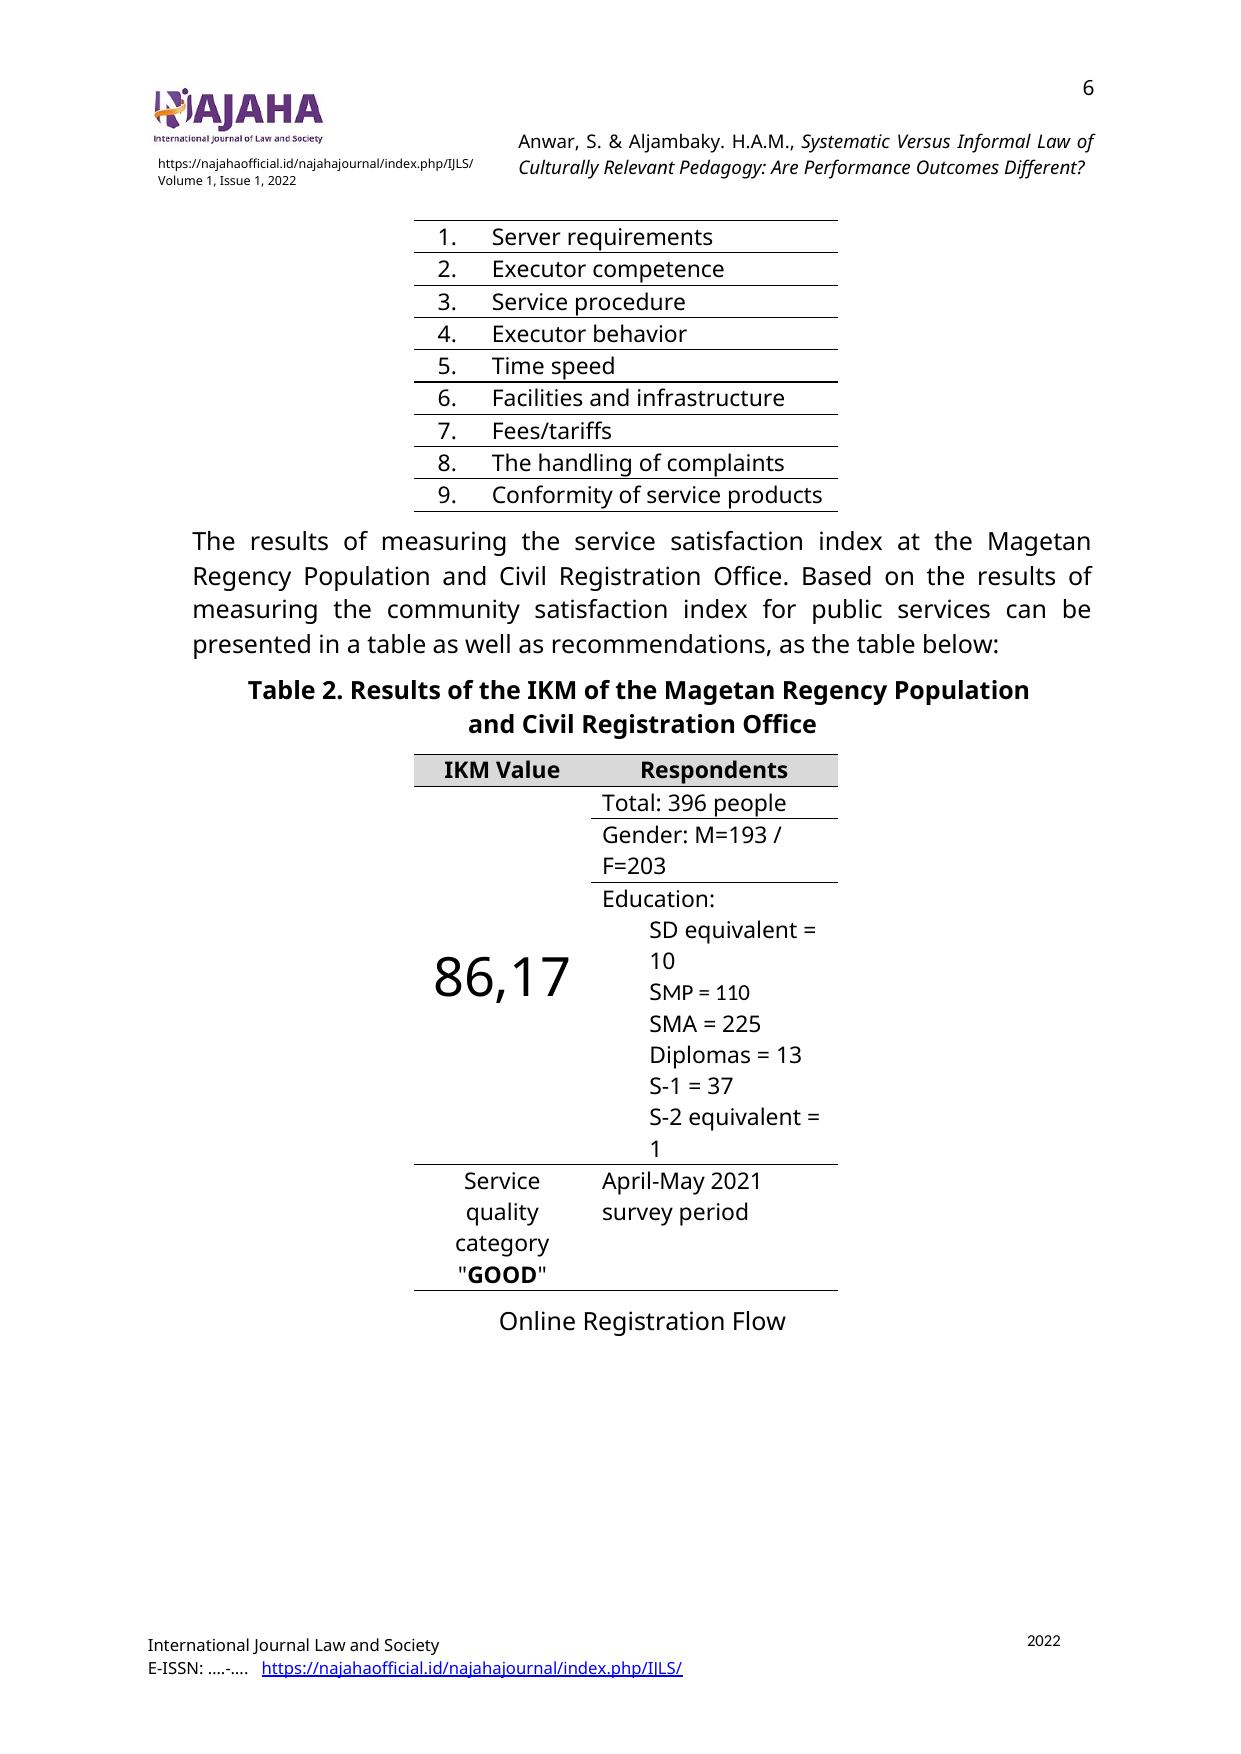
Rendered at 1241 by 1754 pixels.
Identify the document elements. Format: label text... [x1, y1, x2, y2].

table_cell The handling of complaints [480, 447, 838, 478]
table_cell Facilities and infrastructure [480, 383, 838, 414]
picture [147, 75, 328, 158]
table_cell April-May 2021 survey period [591, 1165, 838, 1290]
table_cell 5. [414, 350, 480, 381]
table_cell Gender: M=193 / F=203 [591, 819, 838, 882]
text Table 2. Results of the IKM of the Magetan Regency Population and Civil Registration Office [192, 673, 1093, 741]
table_cell Education: SD equivalent = 10 SMP = 110 SMA = 225 Diplomas = 13 S-1 = 37 S-2 equivalent = 1 [591, 883, 838, 1164]
table_cell 1. [414, 221, 480, 252]
table_cell Total: 396 people [591, 787, 838, 818]
table_cell 8. [414, 447, 480, 478]
text The results of measuring the service satisfaction index at the Magetan Regency Population and Civil Registration Office. Based on the results of measuring the community satisfaction index for public services can be presented in a table as well as recommendations, as the table below: [192, 524, 1093, 660]
table_header Respondents [591, 755, 838, 786]
table_cell Executor behavior [480, 318, 838, 349]
table_cell 6. [414, 383, 480, 414]
text Online Registration Flow [192, 1303, 1093, 1337]
table_cell 86,17 [414, 787, 591, 1164]
table_cell Service procedure [480, 286, 838, 317]
table_cell Executor competence [480, 253, 838, 284]
table_cell Server requirements [480, 221, 838, 252]
table_cell 4. [414, 318, 480, 349]
table_cell 9. [414, 479, 480, 511]
table_cell Service quality category "GOOD" [414, 1165, 591, 1290]
table_header IKM Value [414, 755, 591, 786]
table_cell 3. [414, 286, 480, 317]
table_cell Time speed [480, 350, 838, 381]
table_cell Conformity of service products [480, 479, 838, 511]
table_cell 2. [414, 253, 480, 284]
table_cell Fees/tariffs [480, 415, 838, 446]
table_cell 7. [414, 415, 480, 446]
